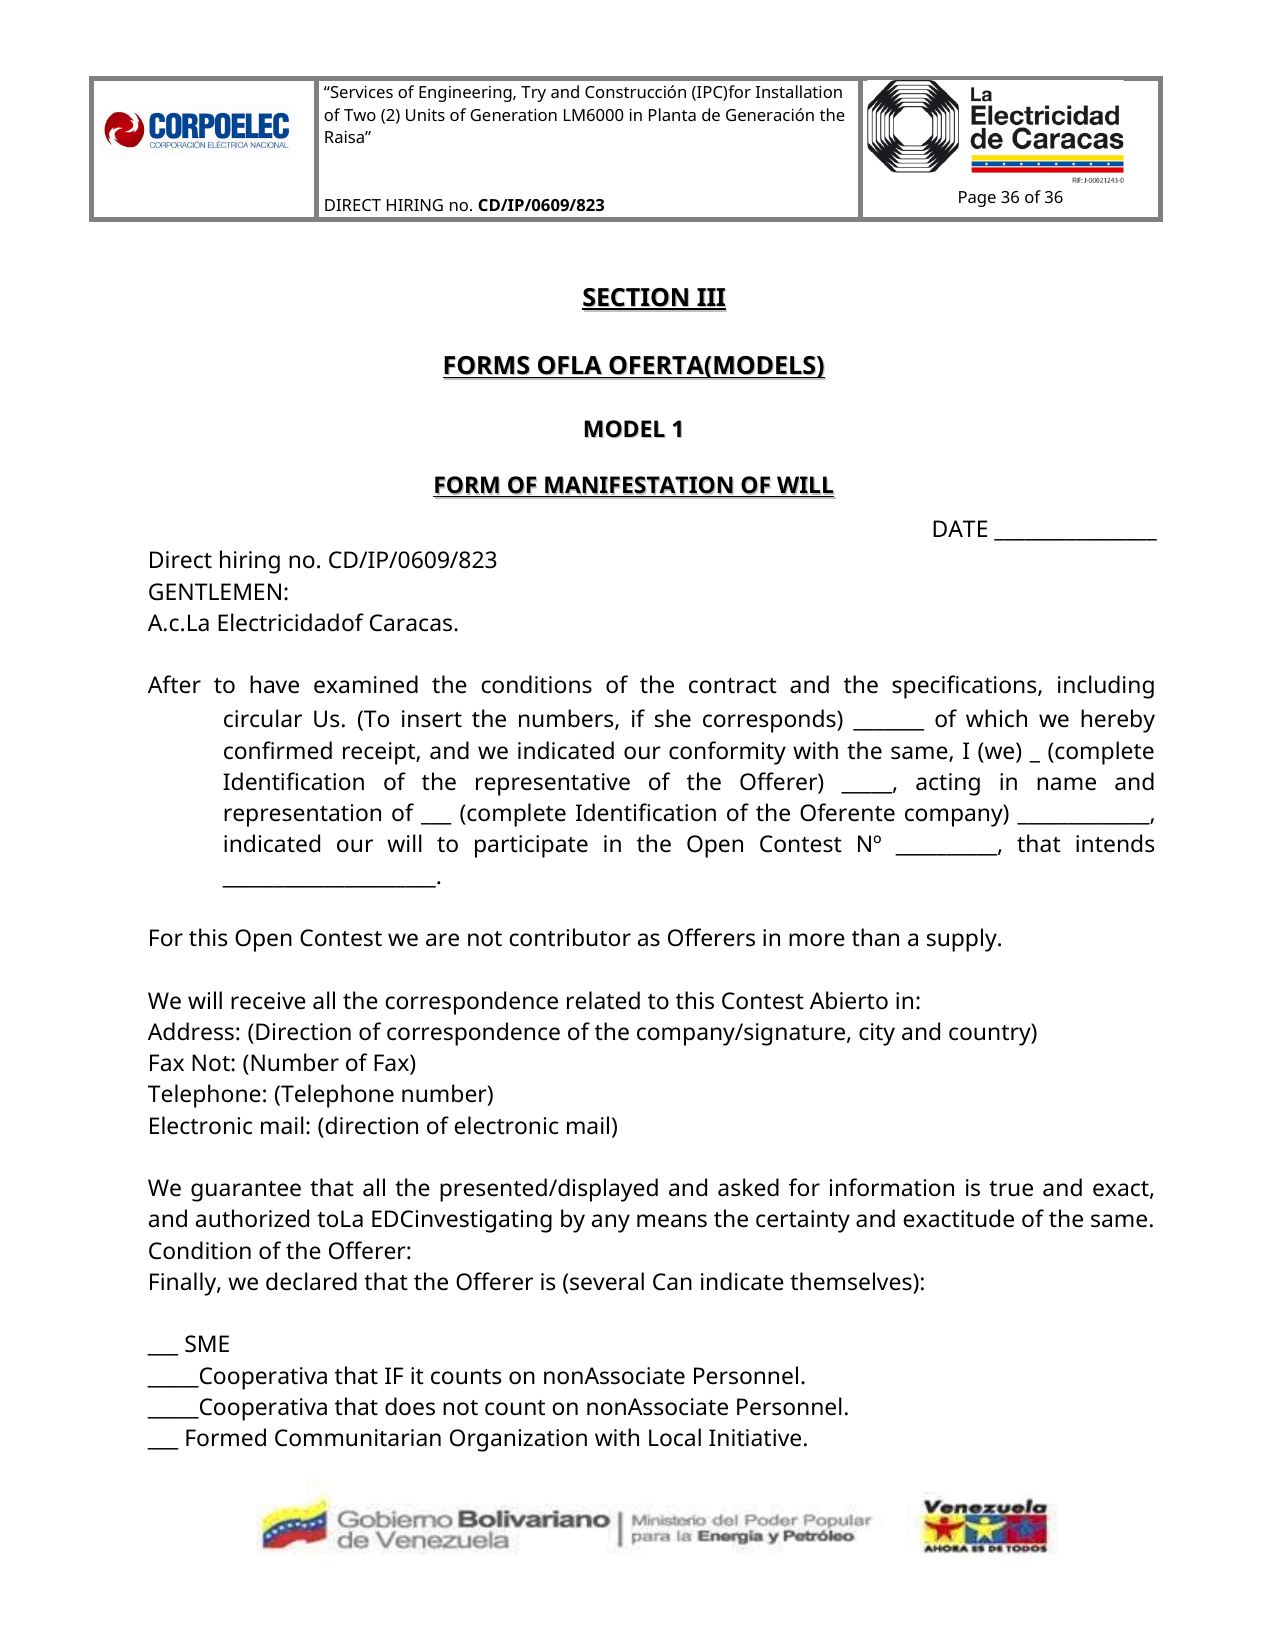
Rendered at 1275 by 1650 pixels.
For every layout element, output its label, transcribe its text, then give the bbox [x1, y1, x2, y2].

text After to have examined the conditions of the contract and the specifications, including circular Us. (To insert the numbers, if she corresponds) _______ of which we hereby confirmed receipt, and we indicated our conformity with the same, I (we) _ (complete Identification of the representative of the Offerer) _____, acting in name and representation of ___ (complete Identification of the Oferente company) _____________, indicated our will to participate in the Open Contest Nº __________, that intends _____________________. [148, 669, 1157, 891]
picture [98, 103, 298, 157]
text Electronic mail: (direction of electronic mail) [148, 1109, 1157, 1141]
text DATE ________________ [148, 513, 1157, 544]
text Direct hiring no. CD/IP/0609/823 [148, 544, 1157, 576]
text We guarantee that all the presented/displayed and asked for information is true and exact, and authorized toinvestigating by any means the certainty and exactitude of the same. [148, 1172, 1157, 1234]
text ___ SME [148, 1328, 1157, 1359]
text Condition of the Offerer: [148, 1234, 1157, 1266]
text _____Cooperativa that IF it counts on nonAssociate Personnel. [148, 1359, 1157, 1391]
text Telephone: (Telephone number) [148, 1078, 1157, 1109]
text GENTLEMEN: [148, 576, 1157, 607]
picture [232, 1479, 1072, 1567]
text Fax Not: (Number of Fax) [148, 1047, 1157, 1078]
text Address: (Direction of correspondence of the company/signature, city and country) [148, 1016, 1157, 1047]
text Finally, we declared that the Offerer is (several Can indicate themselves): [148, 1266, 1157, 1297]
text ___ Formed Communitarian Organization with Local Initiative. [148, 1422, 1157, 1453]
subtitle FORM OF MANIFESTATION OF WILL [148, 469, 1119, 501]
title FORMS OF(MODELS) [148, 348, 1119, 382]
subtitle MODEL 1 [148, 413, 1119, 444]
text SECTION III [148, 279, 1160, 314]
text We will receive all the correspondence related to this Contest Abierto in: [148, 984, 1157, 1016]
text A.c.of Caracas. [148, 607, 1157, 638]
text For this Open Contest we are not contributor as Offerers in more than a supply. [148, 922, 1157, 953]
text _____Cooperativa that does not count on nonAssociate Personnel. [148, 1391, 1157, 1422]
